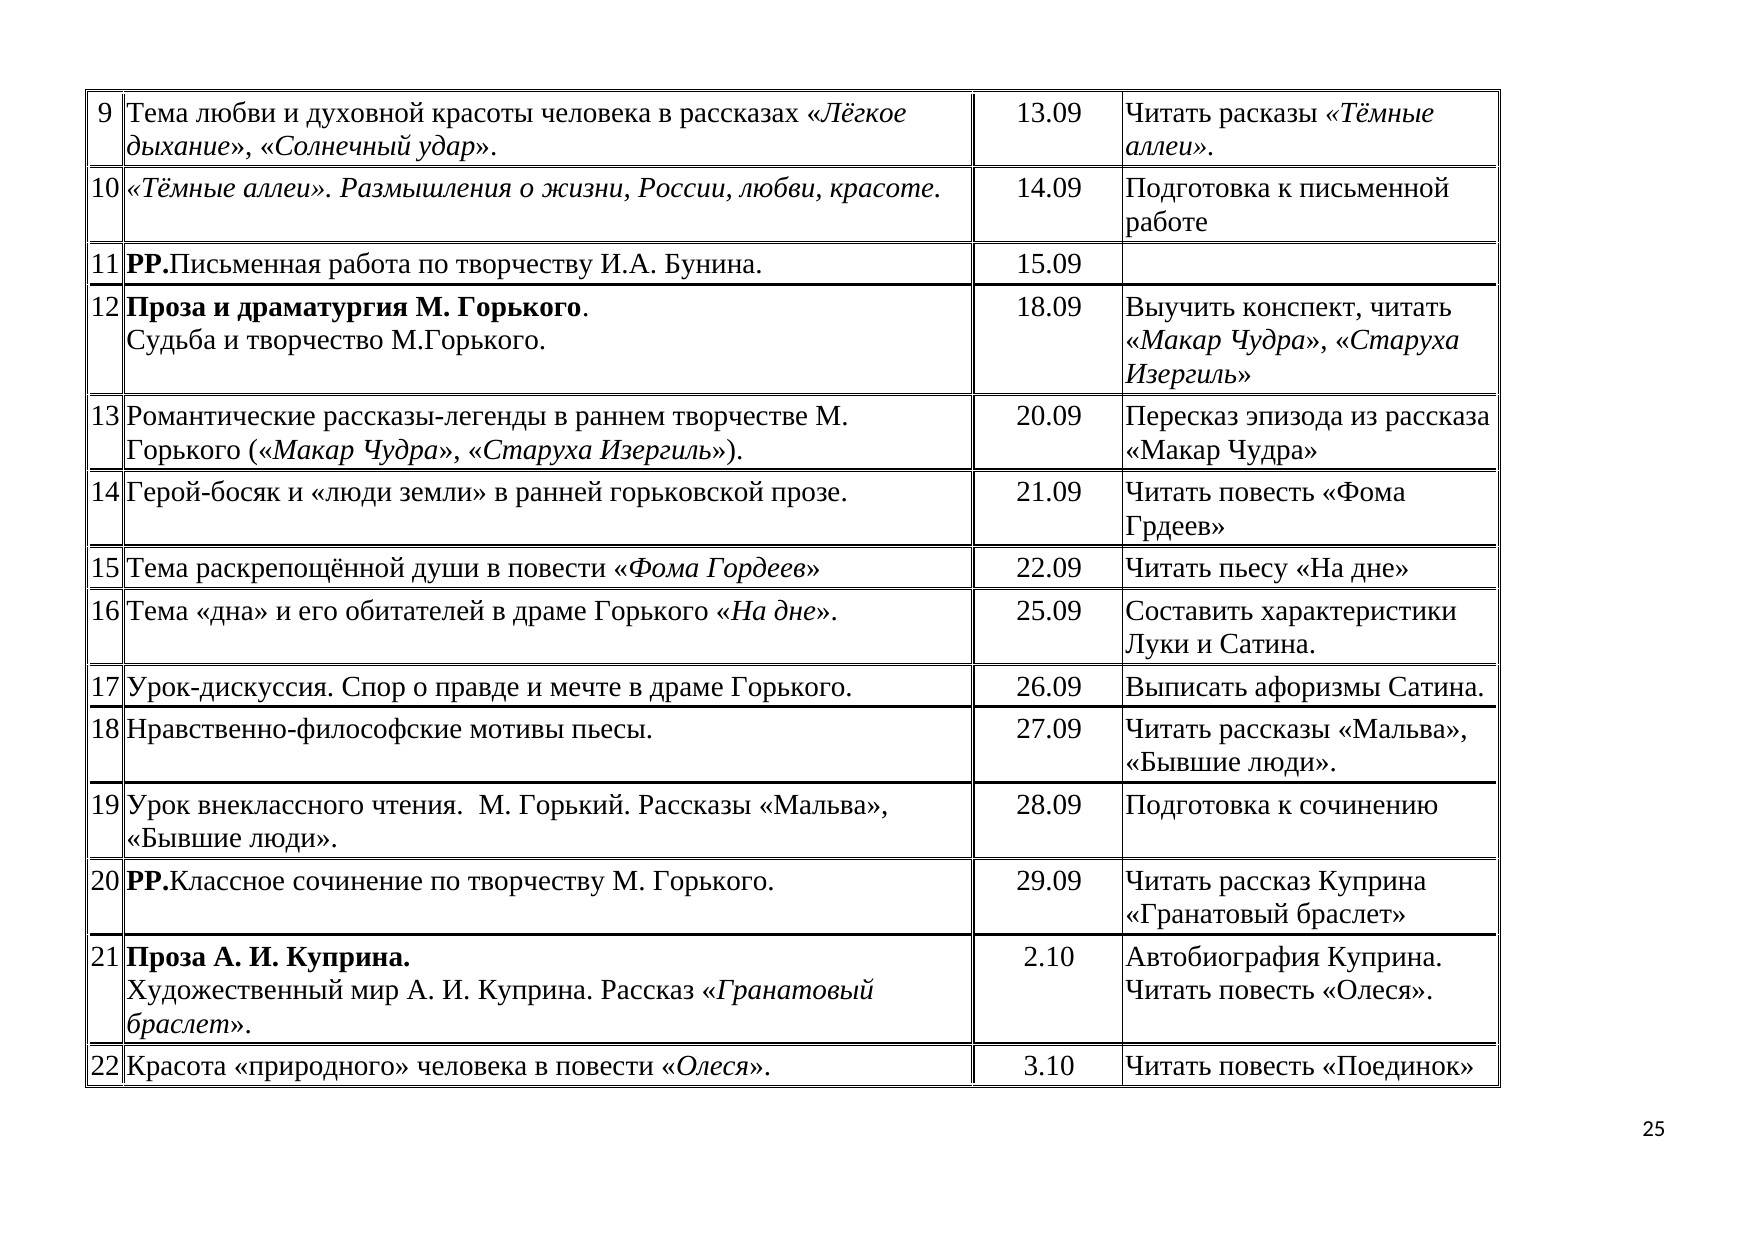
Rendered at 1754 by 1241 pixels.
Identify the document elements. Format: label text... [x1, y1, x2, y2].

table_cell Пересказ эпизода из рассказа «Макар Чудра» [1123, 393, 1498, 468]
table_cell 21 [86, 933, 122, 1042]
table_cell Читать рассказ Куприна «Гранатовый браслет» [1123, 857, 1499, 933]
table_cell «Тёмные аллеи». Размышления о жизни, России, любви, красоте. [125, 168, 971, 241]
table_cell Урок-дискуссия. Спор о правде и мечте в драме Горького. [125, 666, 971, 705]
table_cell Автобиография Куприна. Читать повесть «Олеся». [1123, 933, 1499, 1042]
table_cell 10 [88, 165, 122, 241]
table_cell 28.09 [975, 784, 1122, 857]
table_cell 18 [88, 705, 122, 781]
table_cell 14.09 [975, 168, 1122, 241]
table_cell 22.09 [975, 548, 1122, 587]
table_cell 20 [86, 857, 123, 933]
table_cell Проза и драматургия М. Горького. Судьба и творчество М.Горького. [125, 286, 971, 392]
table_cell 3.10 [973, 1046, 1122, 1085]
table_cell Выучить конспект, читать «Макар Чудра», «Старуха Изергиль» [1123, 283, 1499, 392]
table_cell 22 [88, 1042, 123, 1085]
table_cell 25.09 [975, 590, 1122, 663]
table_cell РР.Письменная работа по творчеству И.А. Бунина. [125, 244, 971, 283]
table_cell 9 [88, 92, 123, 164]
table_cell 13 [88, 393, 122, 468]
table_cell Романтические рассказы-легенды в раннем творчестве М. Горького («Макар Чудра», «Старуха Изергиль»). [125, 396, 971, 468]
table_cell Читать рассказы «Мальва», «Бывшие люди». [1123, 705, 1498, 781]
table_cell Выписать афоризмы Сатина. [1123, 663, 1499, 705]
table_cell Тема «дна» и его обитателей в драме Горького «На дне». [125, 590, 971, 663]
table_cell Читать повесть «Поединок» [1123, 1042, 1498, 1085]
table_cell 15 [88, 544, 122, 587]
table_cell 26.09 [975, 666, 1122, 705]
table_cell Тема любви и духовной красоты человека в рассказах «Лёгкое дыхание», «Солнечный удар». [124, 90, 973, 164]
table_cell Тема раскрепощённой души в повести «Фома Гордеев» [125, 548, 971, 587]
table_cell 13.09 [973, 92, 1122, 164]
table_cell Проза А. И. Куприна. Художественный мир А. И. Куприна. Рассказ «Гранатовый браслет». [125, 936, 971, 1042]
table_cell Подготовка к письменной работе [1123, 165, 1498, 241]
table_cell Подготовка к сочинению [1123, 781, 1498, 857]
table_cell Урок внеклассного чтения. М. Горький. Рассказы «Мальва», «Бывшие люди». [125, 784, 971, 857]
table_cell Читать пьесу «На дне» [1123, 544, 1498, 587]
table_cell 29.09 [975, 860, 1122, 933]
table_cell 16 [86, 587, 123, 663]
table_cell 21.09 [975, 472, 1122, 544]
table_cell Составить характеристики Луки и Сатина. [1123, 587, 1499, 663]
table_cell 17 [86, 663, 123, 705]
table_cell 2.10 [975, 936, 1122, 1042]
table_cell 11 [86, 241, 123, 283]
table_cell Читать повесть «Фома Грдеев» [1123, 468, 1498, 544]
table_cell Нравственно-философские мотивы пьесы. [125, 708, 971, 781]
table_cell 18.09 [975, 286, 1122, 392]
table_cell Герой-босяк и «люди земли» в ранней горьковской прозе. [125, 472, 971, 544]
table_cell РР.Классное сочинение по творчеству М. Горького. [125, 860, 971, 933]
table_cell 12 [86, 283, 122, 392]
table_cell 14 [88, 468, 122, 544]
table_cell Красота «природного» человека в повести «Олеся». [124, 1042, 973, 1085]
table_cell Читать расказы «Тёмные аллеи». [1123, 92, 1498, 164]
table_cell [1123, 241, 1499, 283]
table_cell 15.09 [975, 244, 1122, 283]
table_cell 27.09 [975, 708, 1122, 781]
table_cell 20.09 [975, 396, 1122, 468]
table_cell 19 [88, 781, 122, 857]
